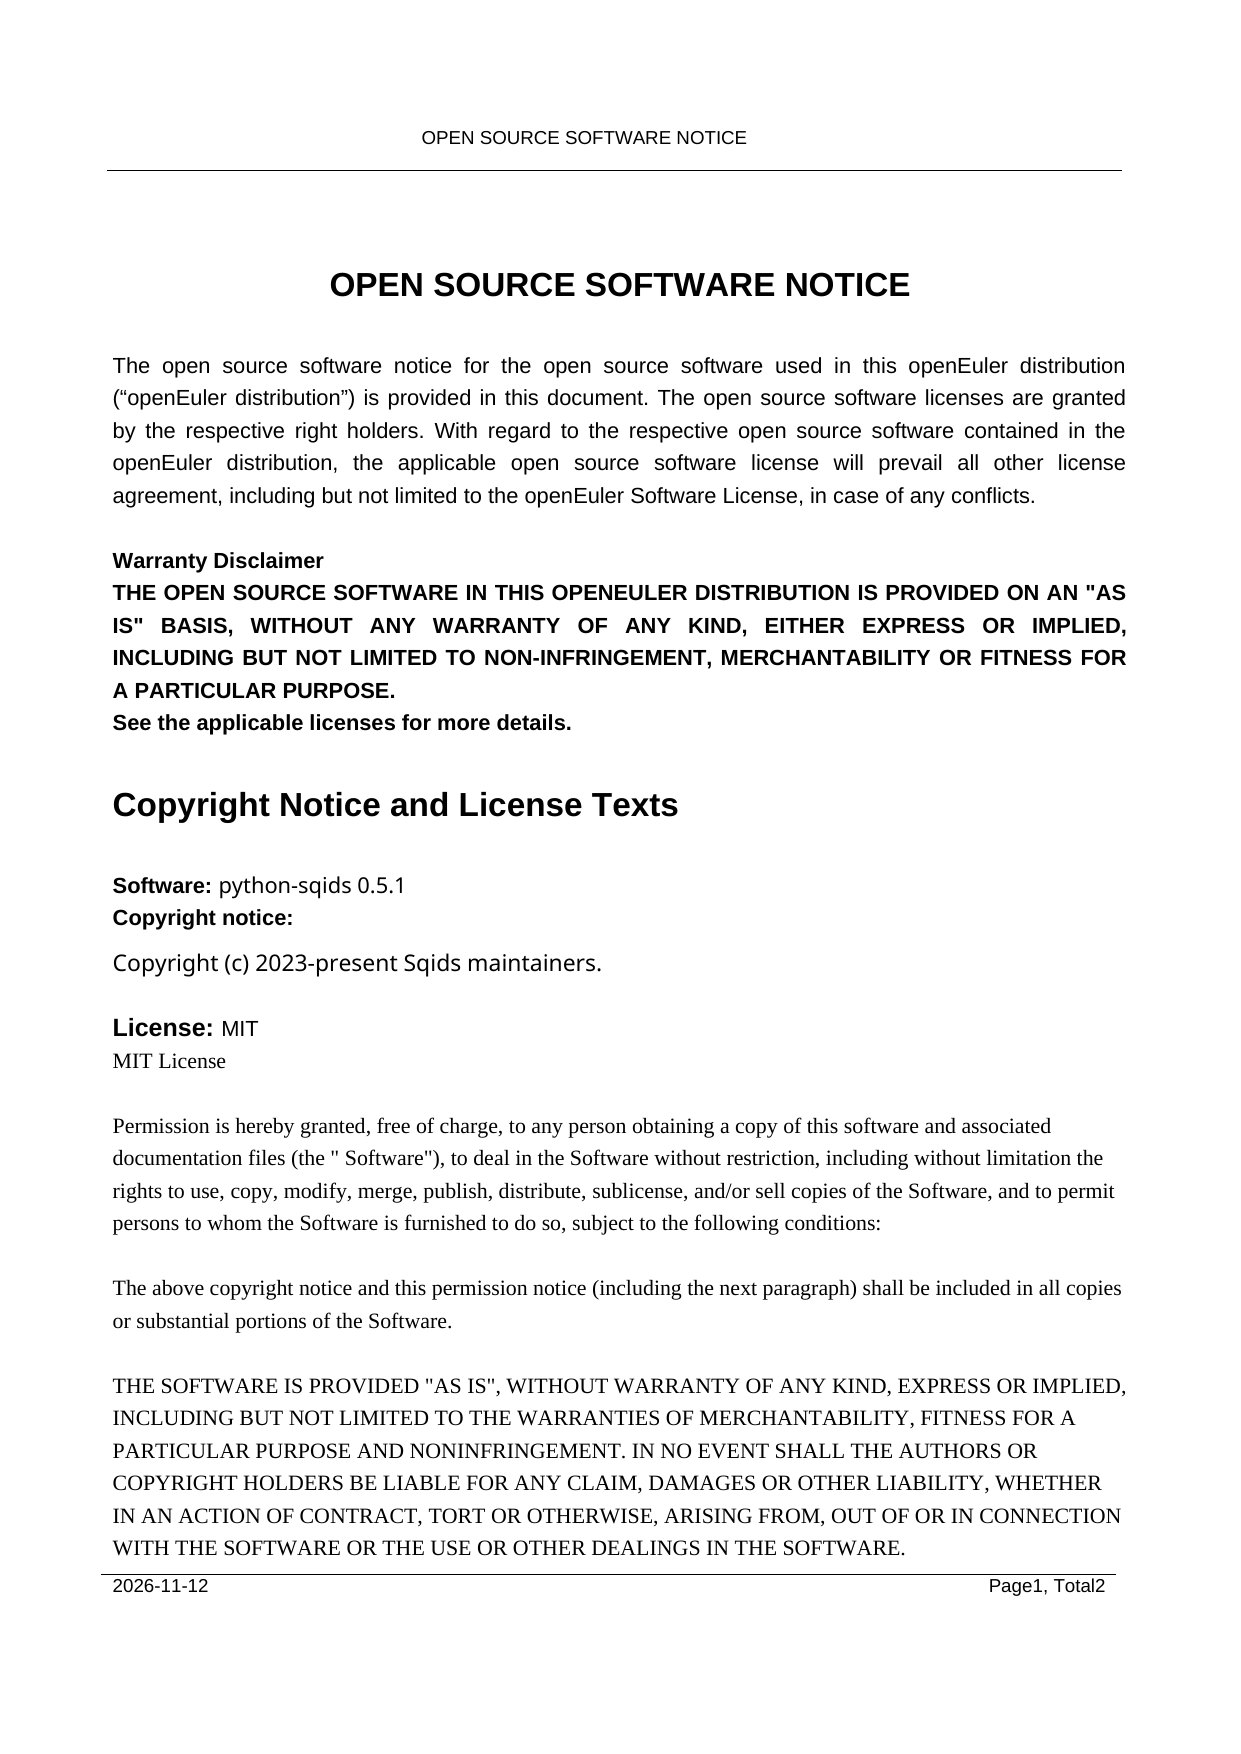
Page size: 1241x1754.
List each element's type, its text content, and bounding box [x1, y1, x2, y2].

text Copyright notice: [112, 901, 1128, 934]
text THE OPEN SOURCE SOFTWARE IN THIS OPENEULER DISTRIBUTION IS PROVIDED ON AN "AS IS" BASIS, WITHOUT ANY WARRANTY OF ANY KIND, EITHER EXPRESS OR IMPLIED, INCLUDING BUT NOT LIMITED TO NON-INFRINGEMENT, MERCHANTABILITY OR FITNESS FOR A PARTICULAR PURPOSE. See the applicable licenses for more details. [112, 576, 1128, 739]
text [112, 1044, 1128, 1564]
text License: MIT [112, 1012, 1128, 1044]
text Warranty Disclaimer [112, 544, 1128, 576]
title Software: python-sqids 0.5.1 [112, 869, 1128, 901]
text Copyright (c) 2023-present Sqids maintainers. [112, 947, 1128, 1012]
text OPEN SOURCE SOFTWARE NOTICE [112, 251, 1128, 316]
text The open source software notice for the open source software used in this openEuler distribution (“openEuler distribution”) is provided in this document. The open source software licenses are granted by the respective right holders. With regard to the respective open source software contained in the openEuler distribution, the applicable open source software license will prevail all other license agreement, including but not limited to the openEuler Software License, in case of any conflicts. [112, 349, 1128, 511]
text Copyright Notice and License Texts [112, 771, 1128, 836]
